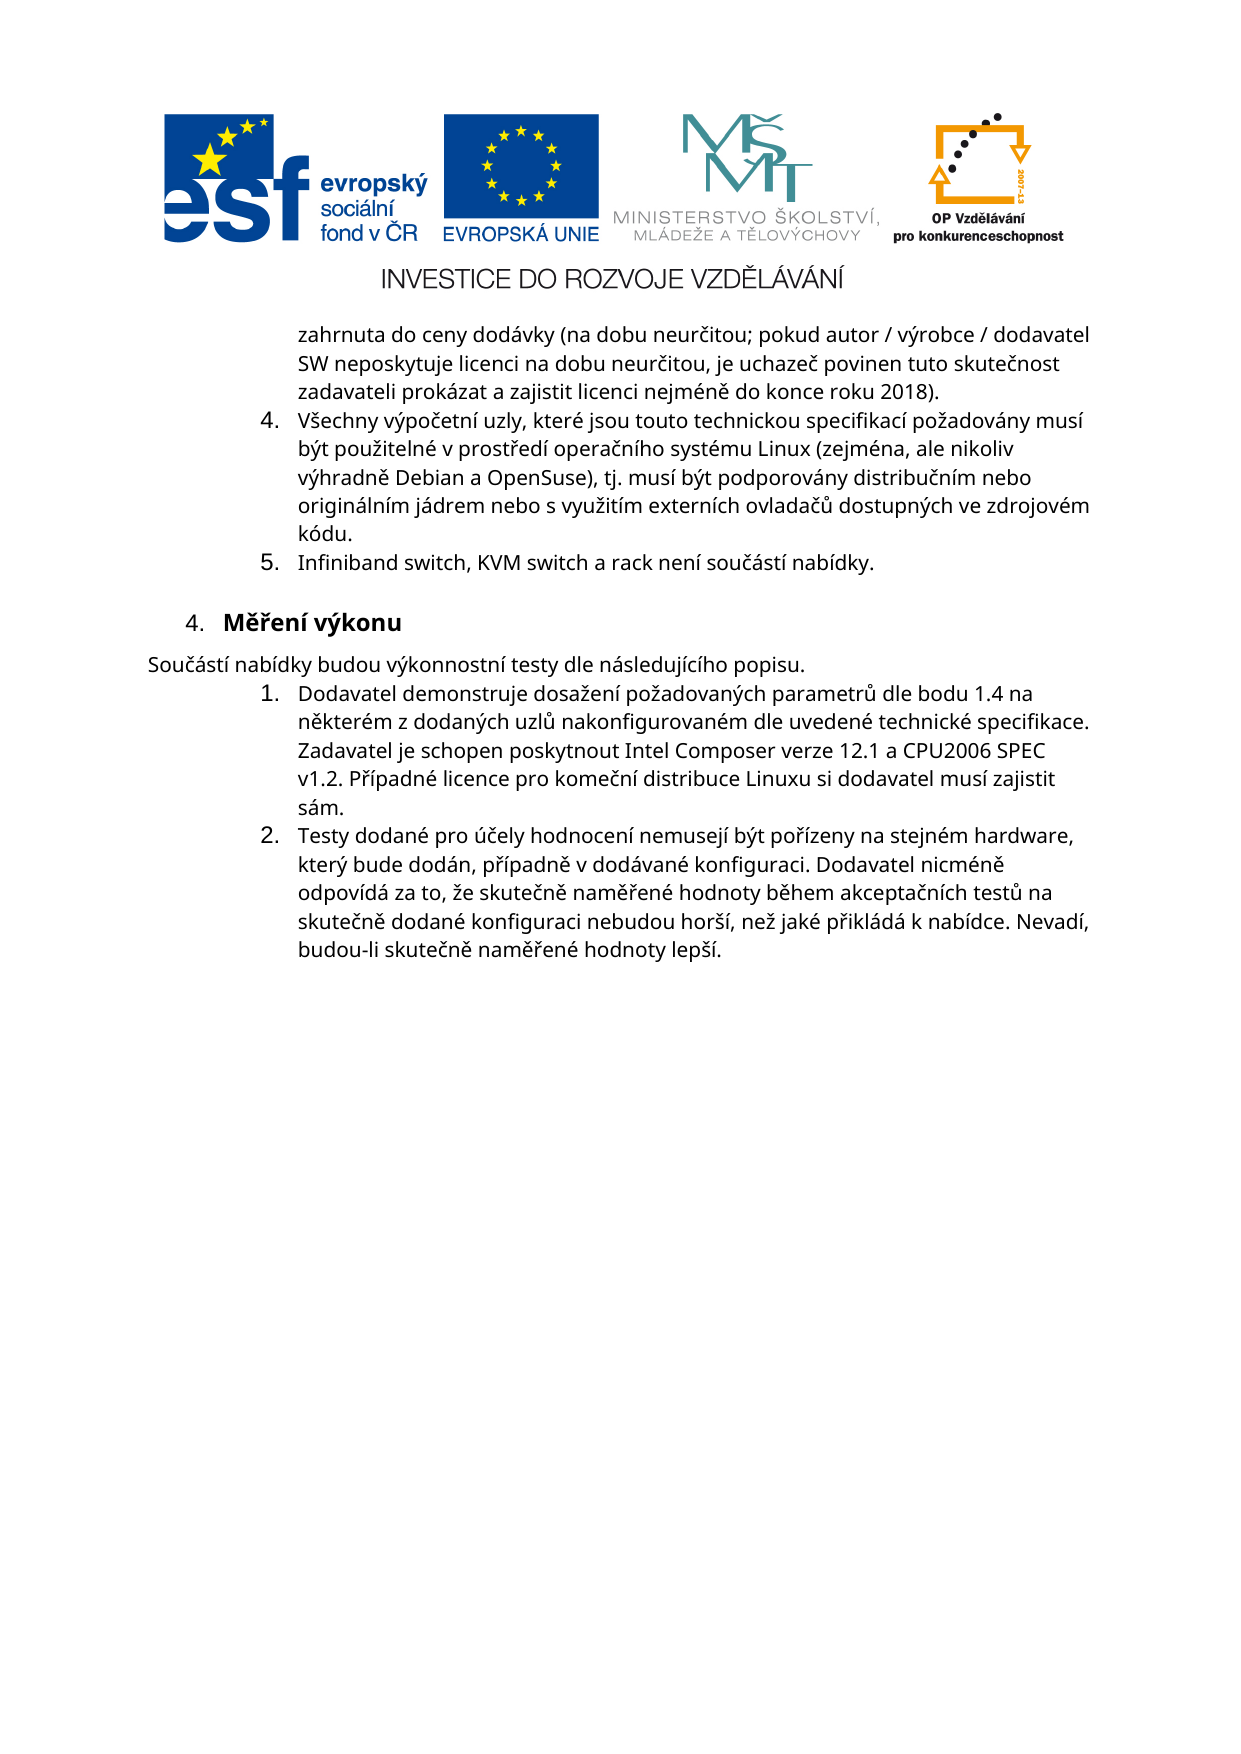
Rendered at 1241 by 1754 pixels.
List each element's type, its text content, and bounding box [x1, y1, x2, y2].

list Testy dodané pro účely hodnocení nemusejí být pořízeny na stejném hardware, který bude dodán, případně v dodávané konfiguraci. Dodavatel nicméně odpovídá za to, že skutečně naměřené hodnoty během akceptačních testů na skutečně dodané konfiguraci nebudou horší, než jaké přikládá k nabídce. Nevadí, budou-li skutečně naměřené hodnoty lepší. [260, 821, 1093, 964]
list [260, 148, 1093, 406]
list Infiniband switch, KVM switch a rack není součástí nabídky. [260, 548, 1093, 577]
list Všechny výpočetní uzly, které jsou touto technickou specifikací požadovány musí být použitelné v prostředí operačního systému Linux (zejména, ale nikoliv výhradně Debian a OpenSuse), tj. musí být podporovány distribučním nebo originálním jádrem nebo s využitím externích ovladačů dostupných ve zdrojovém kódu. [260, 406, 1093, 548]
list Měření výkonu [185, 605, 1093, 638]
picture [116, 73, 1125, 321]
text Součástí nabídky budou výkonnostní testy dle následujícího popisu. [148, 650, 1093, 679]
list Dodavatel demonstruje dosažení požadovaných parametrů dle bodu 1.4 na některém z dodaných uzlů nakonfigurovaném dle uvedené technické specifikace. Zadavatel je schopen poskytnout Intel Composer verze 12.1 a CPU2006 SPEC v1.2. Případné licence pro komeční distribuce Linuxu si dodavatel musí zajistit sám. [260, 679, 1093, 821]
